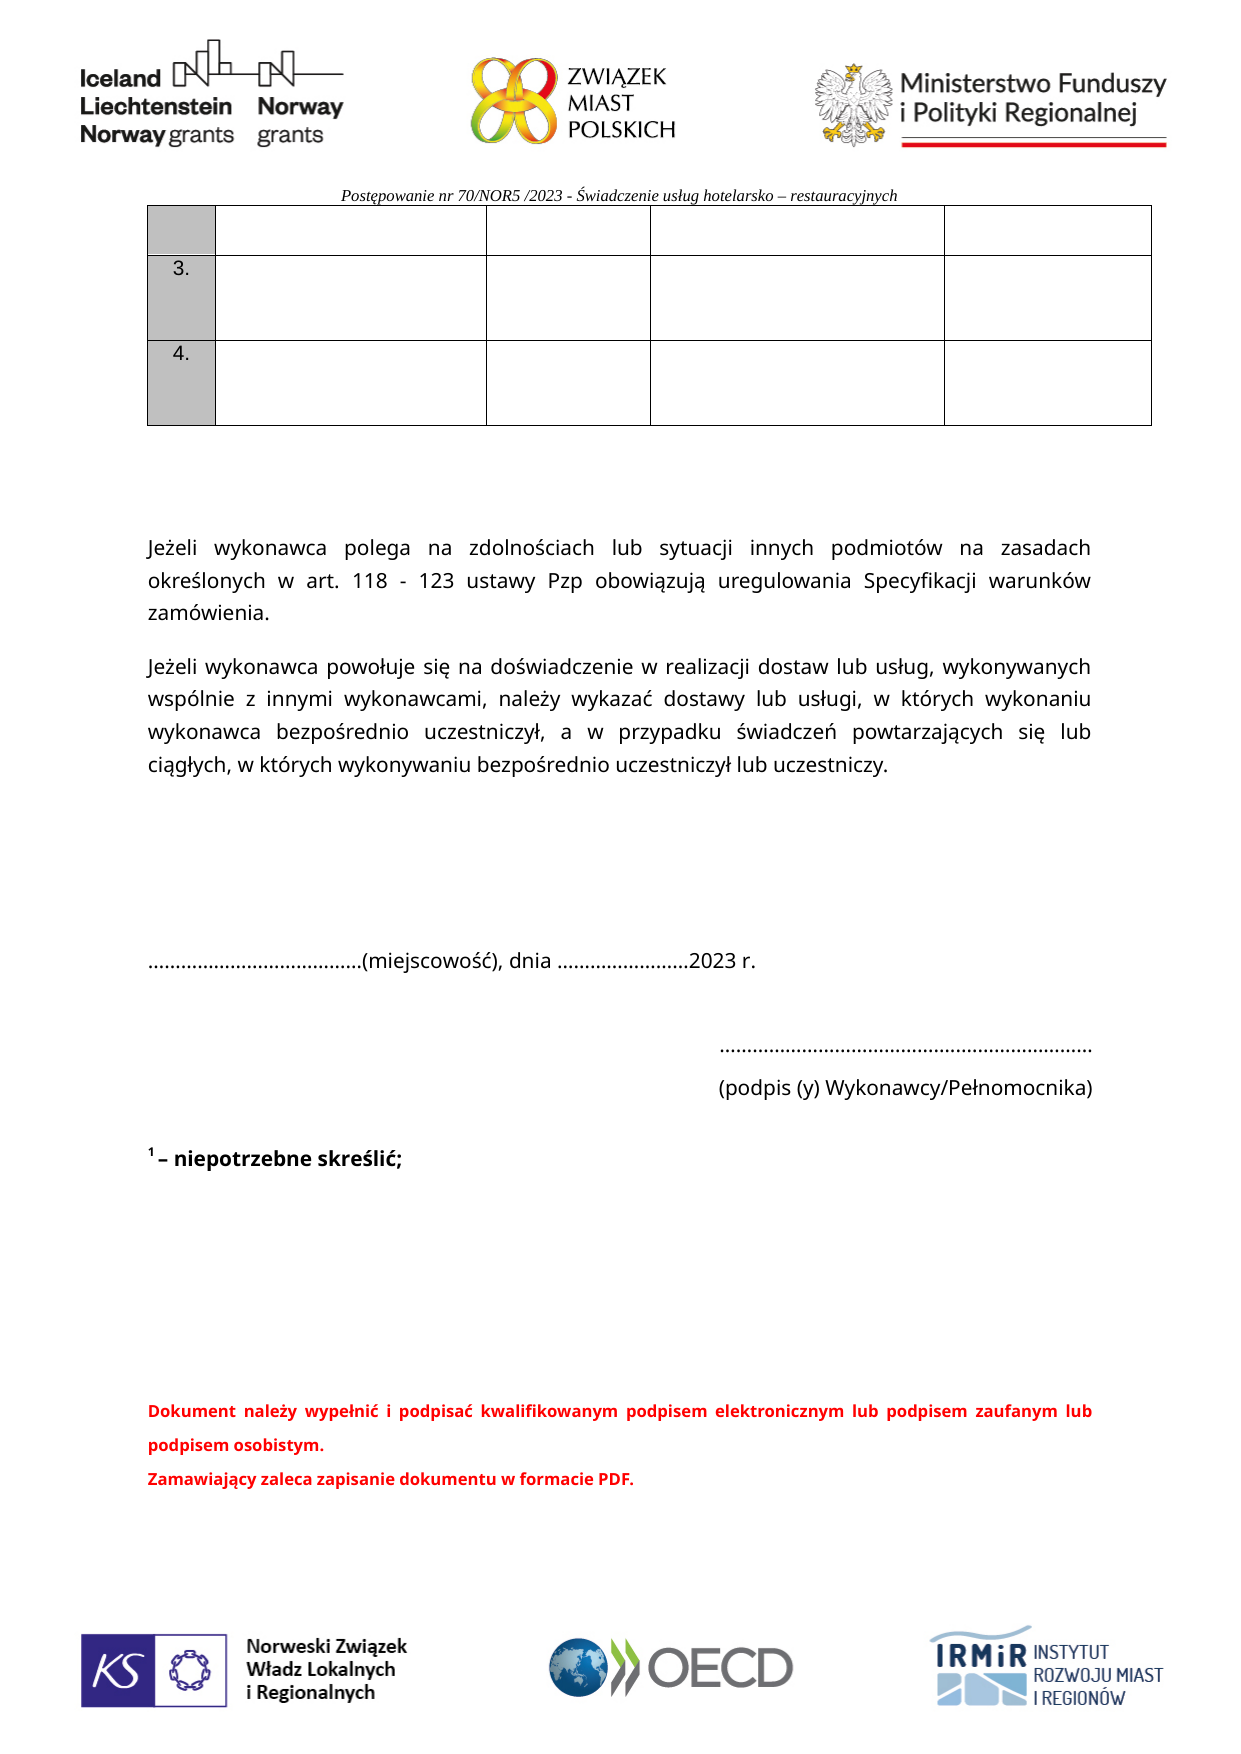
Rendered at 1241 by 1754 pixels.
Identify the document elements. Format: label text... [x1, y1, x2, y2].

table_cell [148, 256, 215, 340]
table_cell [148, 206, 215, 254]
table_cell [651, 341, 944, 425]
table_cell [487, 256, 650, 340]
table_cell [216, 341, 486, 425]
picture [2, 0, 1241, 1749]
text Dokument należy wypełnić i podpisać kwalifikowanym podpisem elektronicznym lub podpisem zaufanym lub podpisem osobistym. [148, 1399, 1093, 1456]
text …………………………………(miejscowość), dnia ……………………2023 r. [148, 946, 1093, 974]
text Jeżeli wykonawca powołuje się na doświadczenie w realizacji dostaw lub usług, wykonywanych wspólnie z innymi wykonawcami, należy wykazać dostawy lub usługi, w których wykonaniu wykonawca bezpośrednio uczestniczył, a w przypadku świadczeń powtarzających się lub ciągłych, w których wykonywaniu bezpośrednio uczestniczył lub uczestniczy. [148, 652, 1093, 778]
table_cell [945, 341, 1151, 425]
table_cell [148, 341, 215, 425]
table_cell [487, 341, 650, 425]
table_cell [651, 206, 944, 254]
table_cell [651, 256, 944, 340]
table_cell [945, 206, 1151, 254]
table_cell [216, 256, 486, 340]
text Jeżeli wykonawca polega na zdolnościach lub sytuacji innych podmiotów na zasadach określonych w art. 118 - 123 ustawy Pzp obowiązują uregulowania Specyfikacji warunków zamówienia. [148, 533, 1093, 627]
table_cell [216, 206, 486, 254]
table_cell [945, 256, 1151, 340]
text ……………………………………..…………………… [148, 1030, 1093, 1059]
text Zamawiający zaleca zapisanie dokumentu w formacie PDF. [148, 1468, 1093, 1490]
text (podpis (y) Wykonawcy/Pełnomocnika) [148, 1073, 1093, 1101]
table_cell [487, 206, 650, 254]
text 1 – niepotrzebne skreślić; [148, 1144, 1093, 1172]
